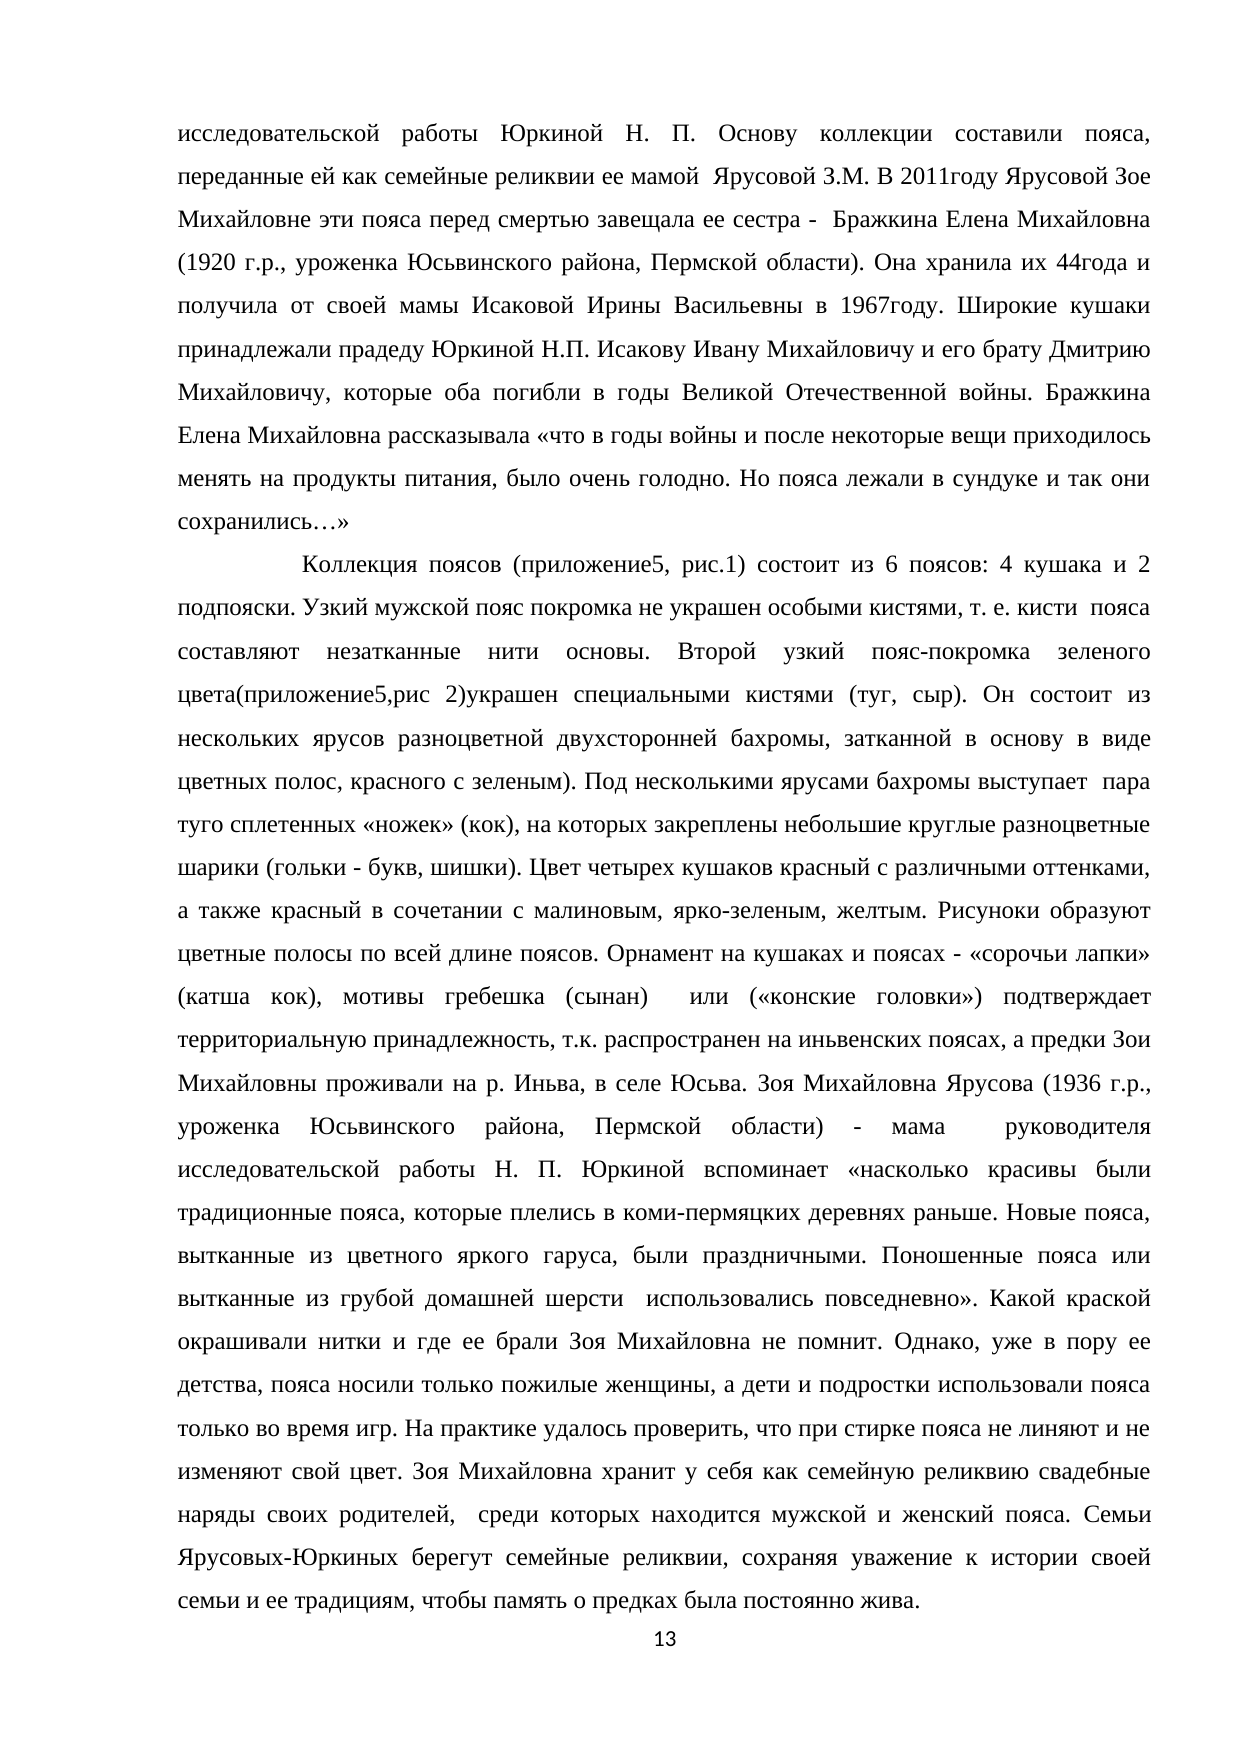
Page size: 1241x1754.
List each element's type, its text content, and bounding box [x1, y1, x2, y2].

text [177, 118, 1152, 535]
text Коллекция поясов (приложение5, рис.1) состоит из 6 поясов: 4 кушака и 2 подпояски. Узкий мужской пояс покромка не украшен особыми кистями, т. е. кисти пояса составляют незатканные нити основы. Второй узкий пояс-покромка зеленого цвета(приложение5,рис 2)украшен специальными кистями (туг, сыр). Он состоит из нескольких ярусов разноцветной двухсторонней бахромы, затканной в основу в виде цветных полос, красного с зеленым). Под несколькими ярусами бахромы выступает пара туго сплетенных «ножек» (кок), на которых закреплены небольшие круглые разноцветные шарики (гольки - букв, шишки). Цвет четырех кушаков красный с различными оттенками, а также красный в сочетании с малиновым, ярко-зеленым, желтым. Рисуноки образуют цветные полосы по всей длине поясов. Орнамент на кушаках и поясах - «сорочьи лапки» (катша кок), мотивы гребешка (сынан) или («конские головки») подтверждает территориальную принадлежность, т.к. распространен на иньвенских поясах, а предки Зои Михайловны проживали на р. Иньва, в селе Юсьва. Зоя Михайловна Ярусова (1936 г.р., уроженка Юсьвинского района, Пермской области) - мама руководителя исследовательской работы Н. П. Юркиной вспоминает «насколько красивы были традиционные пояса, которые плелись в коми-пермяцких деревнях раньше. Новые пояса, вытканные из цветного яркого гаруса, были праздничными. Поношенные пояса или вытканные из грубой домашней шерсти использовались повседневно». Какой краской окрашивали нитки и где ее брали Зоя Михайловна не помнит. Однако, уже в пору ее детства, пояса носили только пожилые женщины, а дети и подростки использовали пояса только во время игр. На практике удалось проверить, что при стирке пояса не линяют и не изменяют свой цвет. Зоя Михайловна хранит у себя как семейную реликвию свадебные наряды своих родителей, среди которых находится мужской и женский пояса. Семьи Ярусовых-Юркиных берегут семейные реликвии, сохраняя уважение к истории своей семьи и ее традициям, чтобы память о предках была постоянно жива. [177, 549, 1152, 1614]
